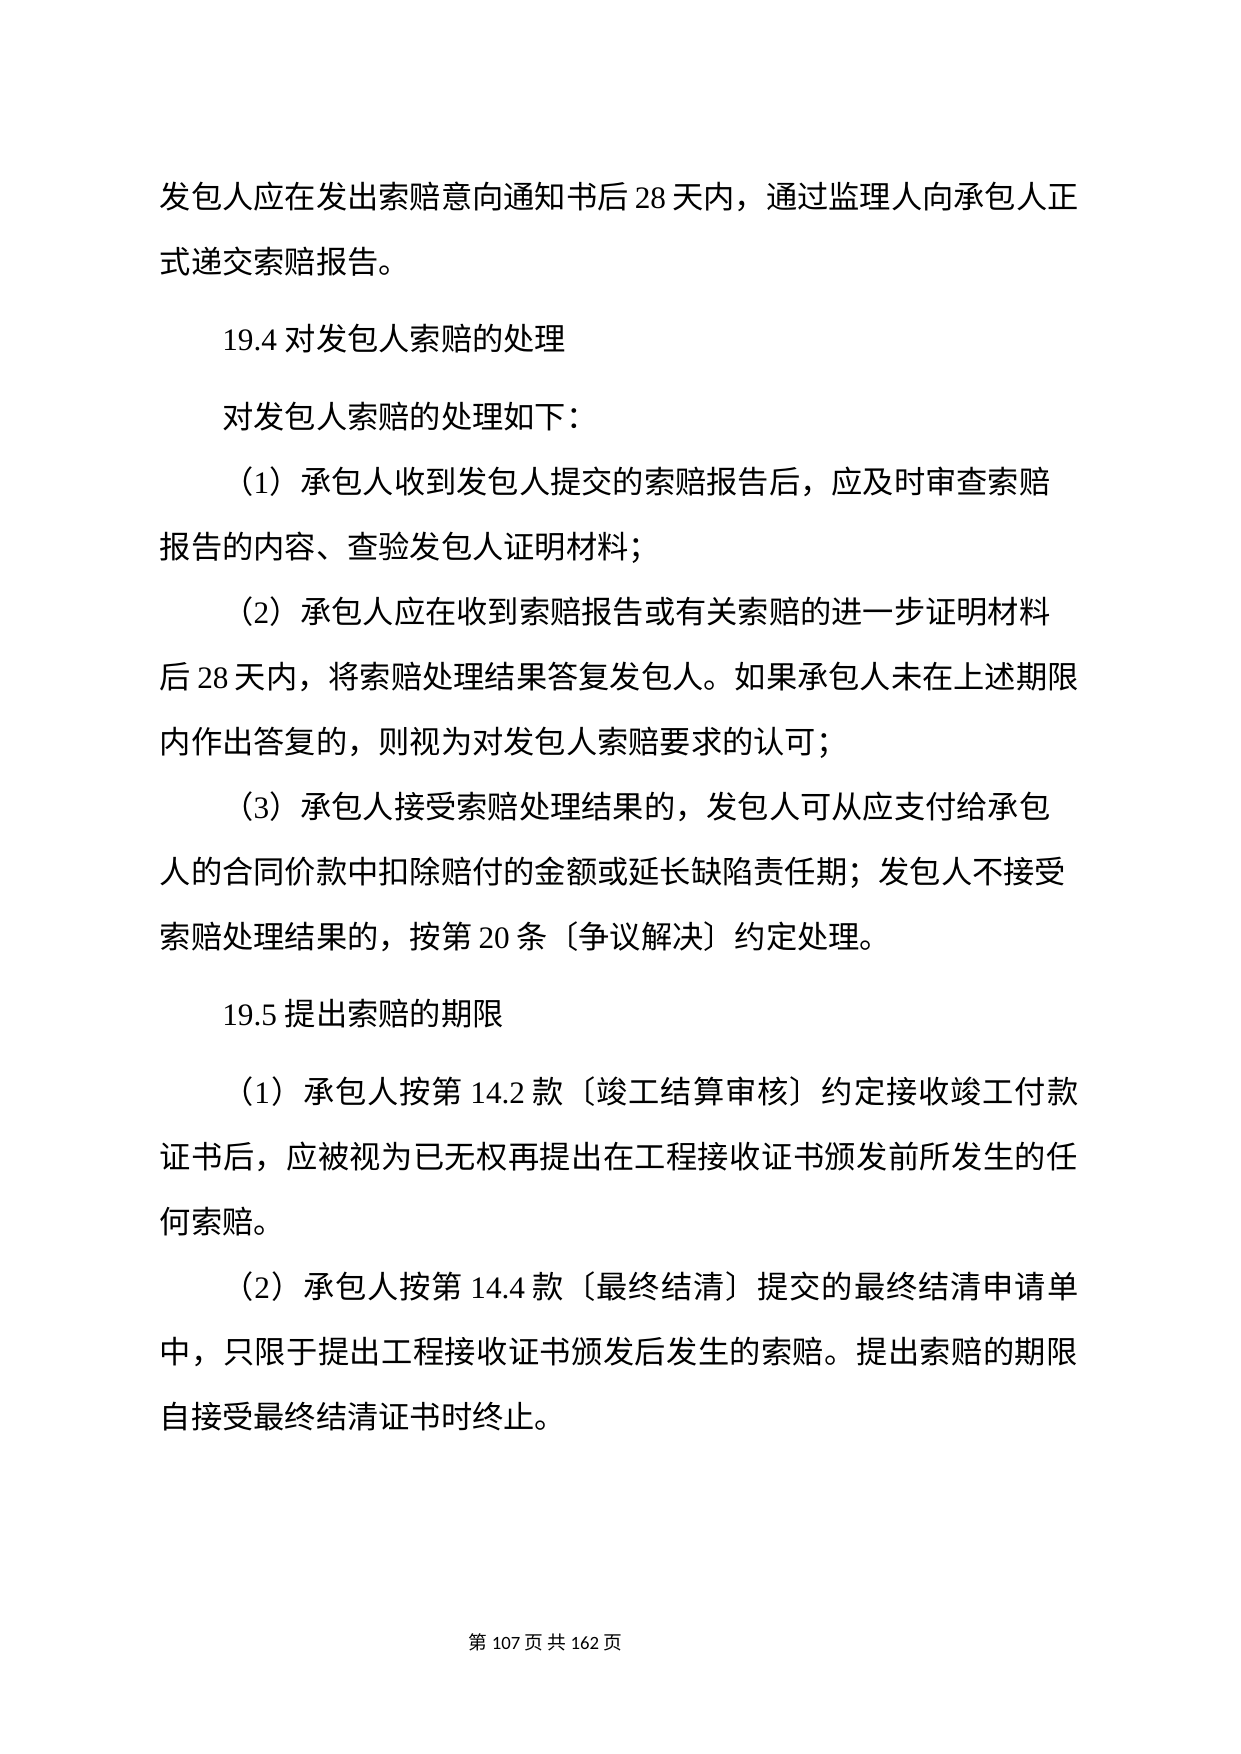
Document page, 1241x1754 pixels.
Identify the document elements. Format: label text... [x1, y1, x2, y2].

text （1）承包人收到发包人提交的索赔报告后，应及时审查索赔报告的内容、查验发包人证明材料； [159, 447, 1078, 577]
text 19.5 提出索赔的期限 [159, 979, 1078, 1044]
text （2）承包人应在收到索赔报告或有关索赔的进一步证明材料后28天内，将索赔处理结果答复发包人。如果承包人未在上述期限内作出答复的，则视为对发包人索赔要求的认可； [159, 577, 1078, 772]
text 对发包人索赔的处理如下： [159, 382, 1078, 447]
text （2）承包人按第14.4款〔最终结清〕提交的最终结清申请单中，只限于提出工程接收证书颁发后发生的索赔。提出索赔的期限自接受最终结清证书时终止。 [159, 1252, 1078, 1447]
text （3）承包人接受索赔处理结果的，发包人可从应支付给承包人的合同价款中扣除赔付的金额或延长缺陷责任期；发包人不接受索赔处理结果的，按第20条〔争议解决〕约定处理。 [159, 772, 1078, 967]
text （1）承包人按第14.2款〔竣工结算审核〕约定接收竣工付款证书后，应被视为已无权再提出在工程接收证书颁发前所发生的任何索赔。 [159, 1057, 1078, 1252]
text 19.4 对发包人索赔的处理 [159, 304, 1078, 369]
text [159, 162, 1078, 292]
